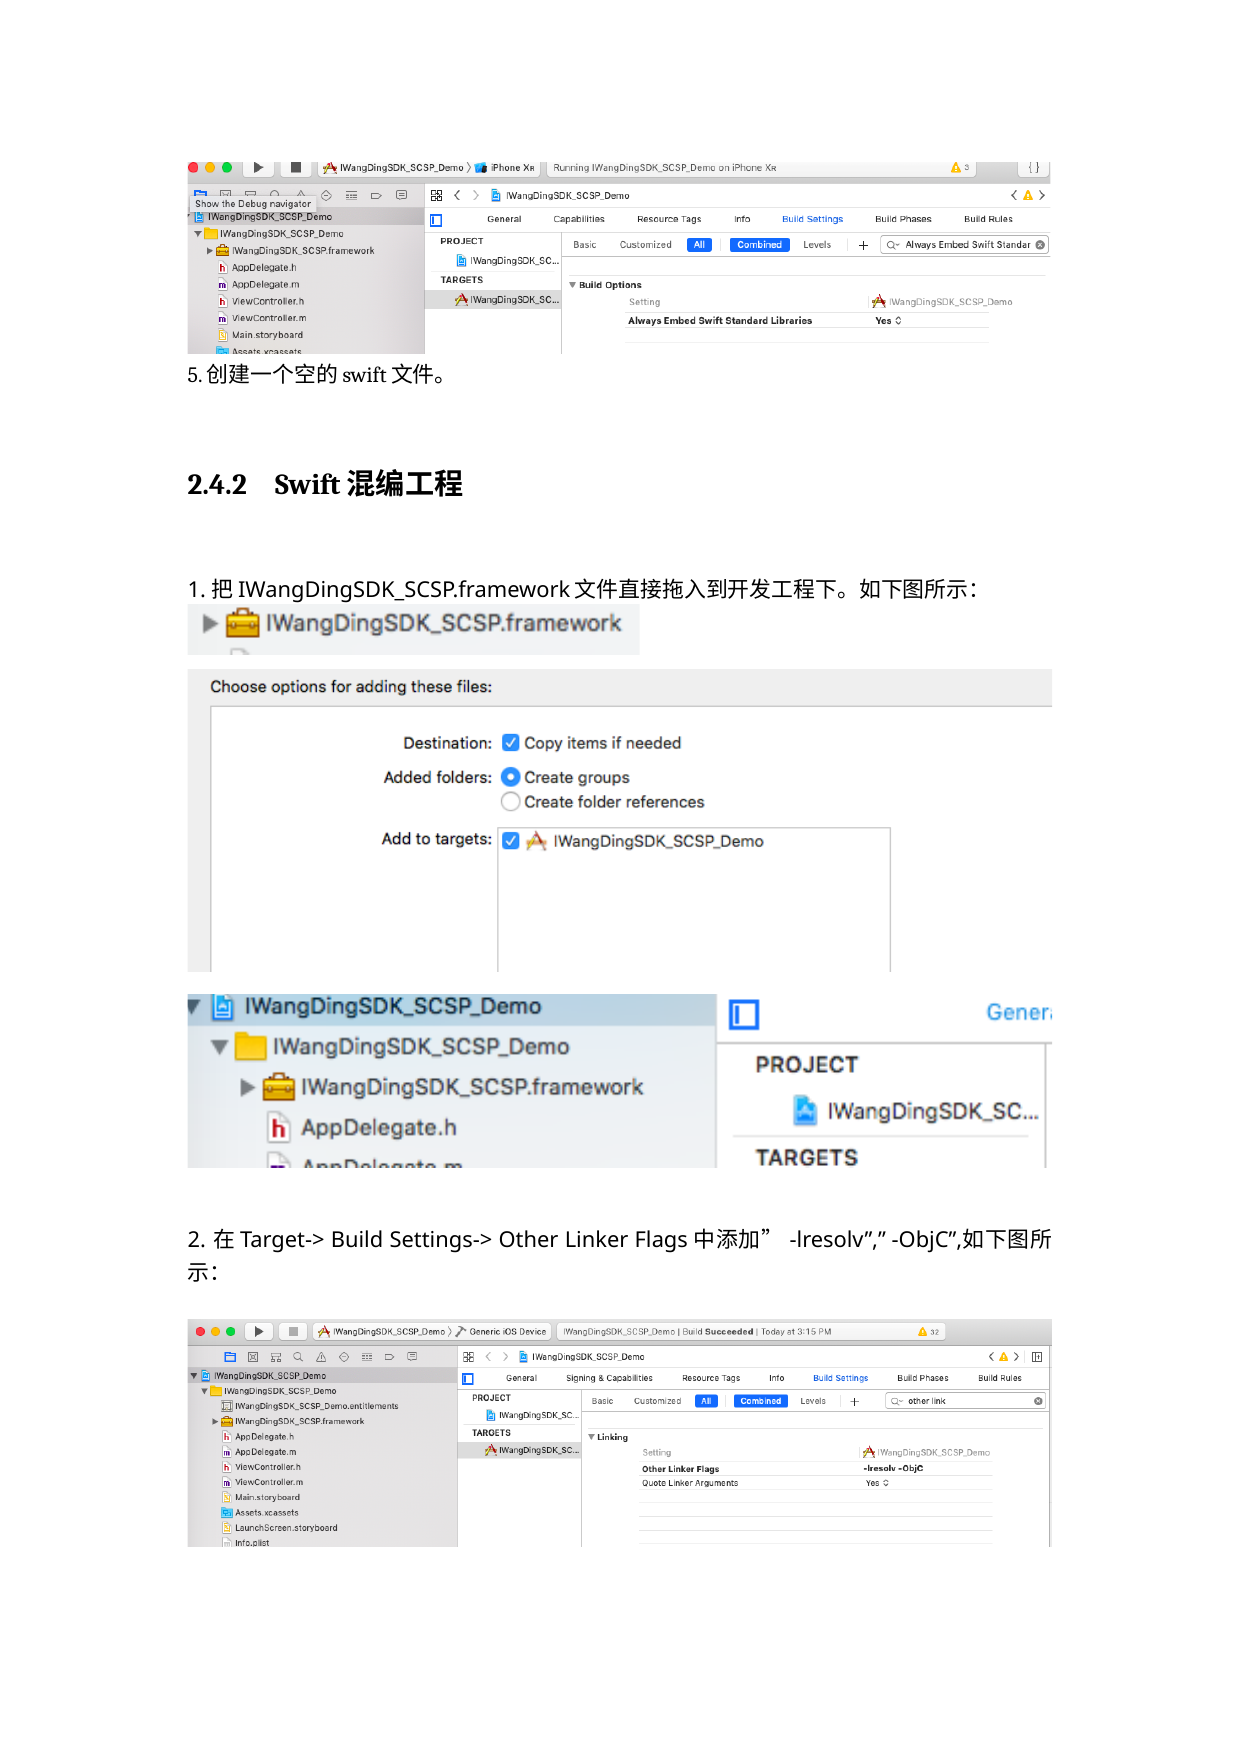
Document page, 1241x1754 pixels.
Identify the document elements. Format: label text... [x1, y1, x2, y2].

subtitle Swift混编工程 [187, 449, 1053, 514]
picture [187, 669, 1053, 972]
text 1. 把IWangDingSDK_SCSP.framework文件直接拖入到开发工程下。如下图所示： [187, 572, 1053, 604]
text 2. 在Target-> Build Settings-> Other Linker Flags中添加” -lresolv”,” -ObjC”,如下图所示： [187, 1222, 1053, 1287]
picture [187, 1319, 1052, 1547]
picture [187, 604, 640, 655]
picture [187, 994, 1053, 1168]
picture [187, 162, 1051, 354]
text 5. 创建一个空的swift文件。 [187, 357, 1053, 389]
